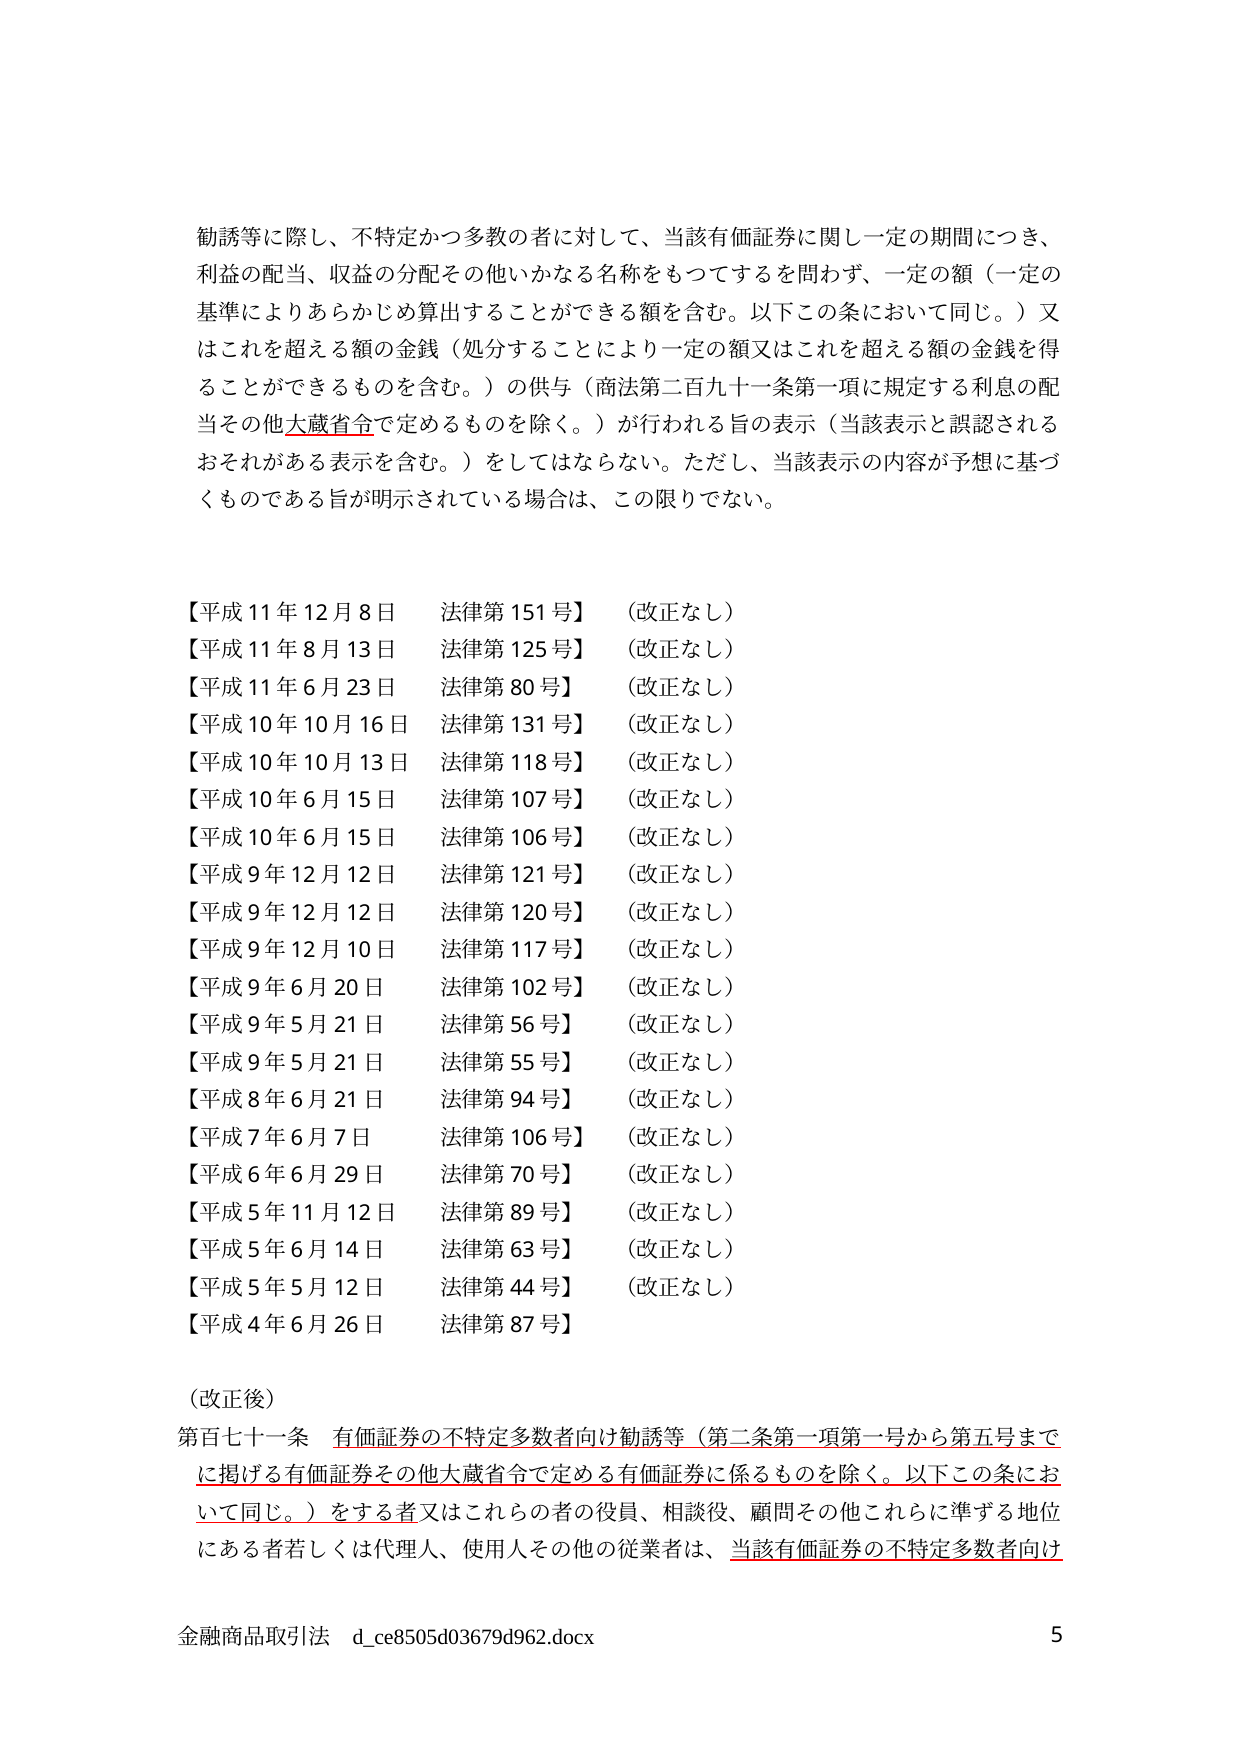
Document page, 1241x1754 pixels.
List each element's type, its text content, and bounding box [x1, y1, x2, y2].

text 【平成10年6月15日 法律第106号】 （改正なし） [177, 817, 1063, 854]
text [177, 217, 1063, 517]
text 【平成9年12月12日 法律第120号】 （改正なし） [177, 892, 1063, 929]
text 【平成9年5月21日 法律第56号】 （改正なし） [177, 1004, 1063, 1042]
text （改正後） [177, 1379, 1063, 1417]
text 【平成6年6月29日 法律第70号】 （改正なし） [177, 1154, 1063, 1192]
text 【平成9年12月12日 法律第121号】 （改正なし） [177, 854, 1063, 892]
text 【平成9年12月10日 法律第117号】 （改正なし） [177, 929, 1063, 967]
text 【平成9年6月20日 法律第102号】 （改正なし） [177, 967, 1063, 1004]
text 【平成10年6月15日 法律第107号】 （改正なし） [177, 779, 1063, 817]
text 【平成11年12月8日 法律第151号】 （改正なし） [177, 592, 1063, 629]
text 【平成11年6月23日 法律第80号】 （改正なし） [177, 667, 1063, 704]
text 【平成5年11月12日 法律第89号】 （改正なし） [177, 1192, 1063, 1229]
text 【平成9年5月21日 法律第55号】 （改正なし） [177, 1042, 1063, 1079]
text 【平成5年5月12日 法律第44号】 （改正なし） [177, 1267, 1063, 1304]
text 【平成8年6月21日 法律第94号】 （改正なし） [177, 1079, 1063, 1117]
text 【平成5年6月14日 法律第63号】 （改正なし） [177, 1229, 1063, 1267]
text 【平成4年6月26日 法律第87号】 [177, 1304, 1063, 1342]
text 【平成10年10月16日 法律第131号】 （改正なし） [177, 704, 1063, 742]
text 【平成7年6月7日 法律第106号】 （改正なし） [177, 1117, 1063, 1154]
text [177, 1417, 1063, 1567]
text 【平成10年10月13日 法律第118号】 （改正なし） [177, 742, 1063, 779]
text 【平成11年8月13日 法律第125号】 （改正なし） [177, 629, 1063, 667]
